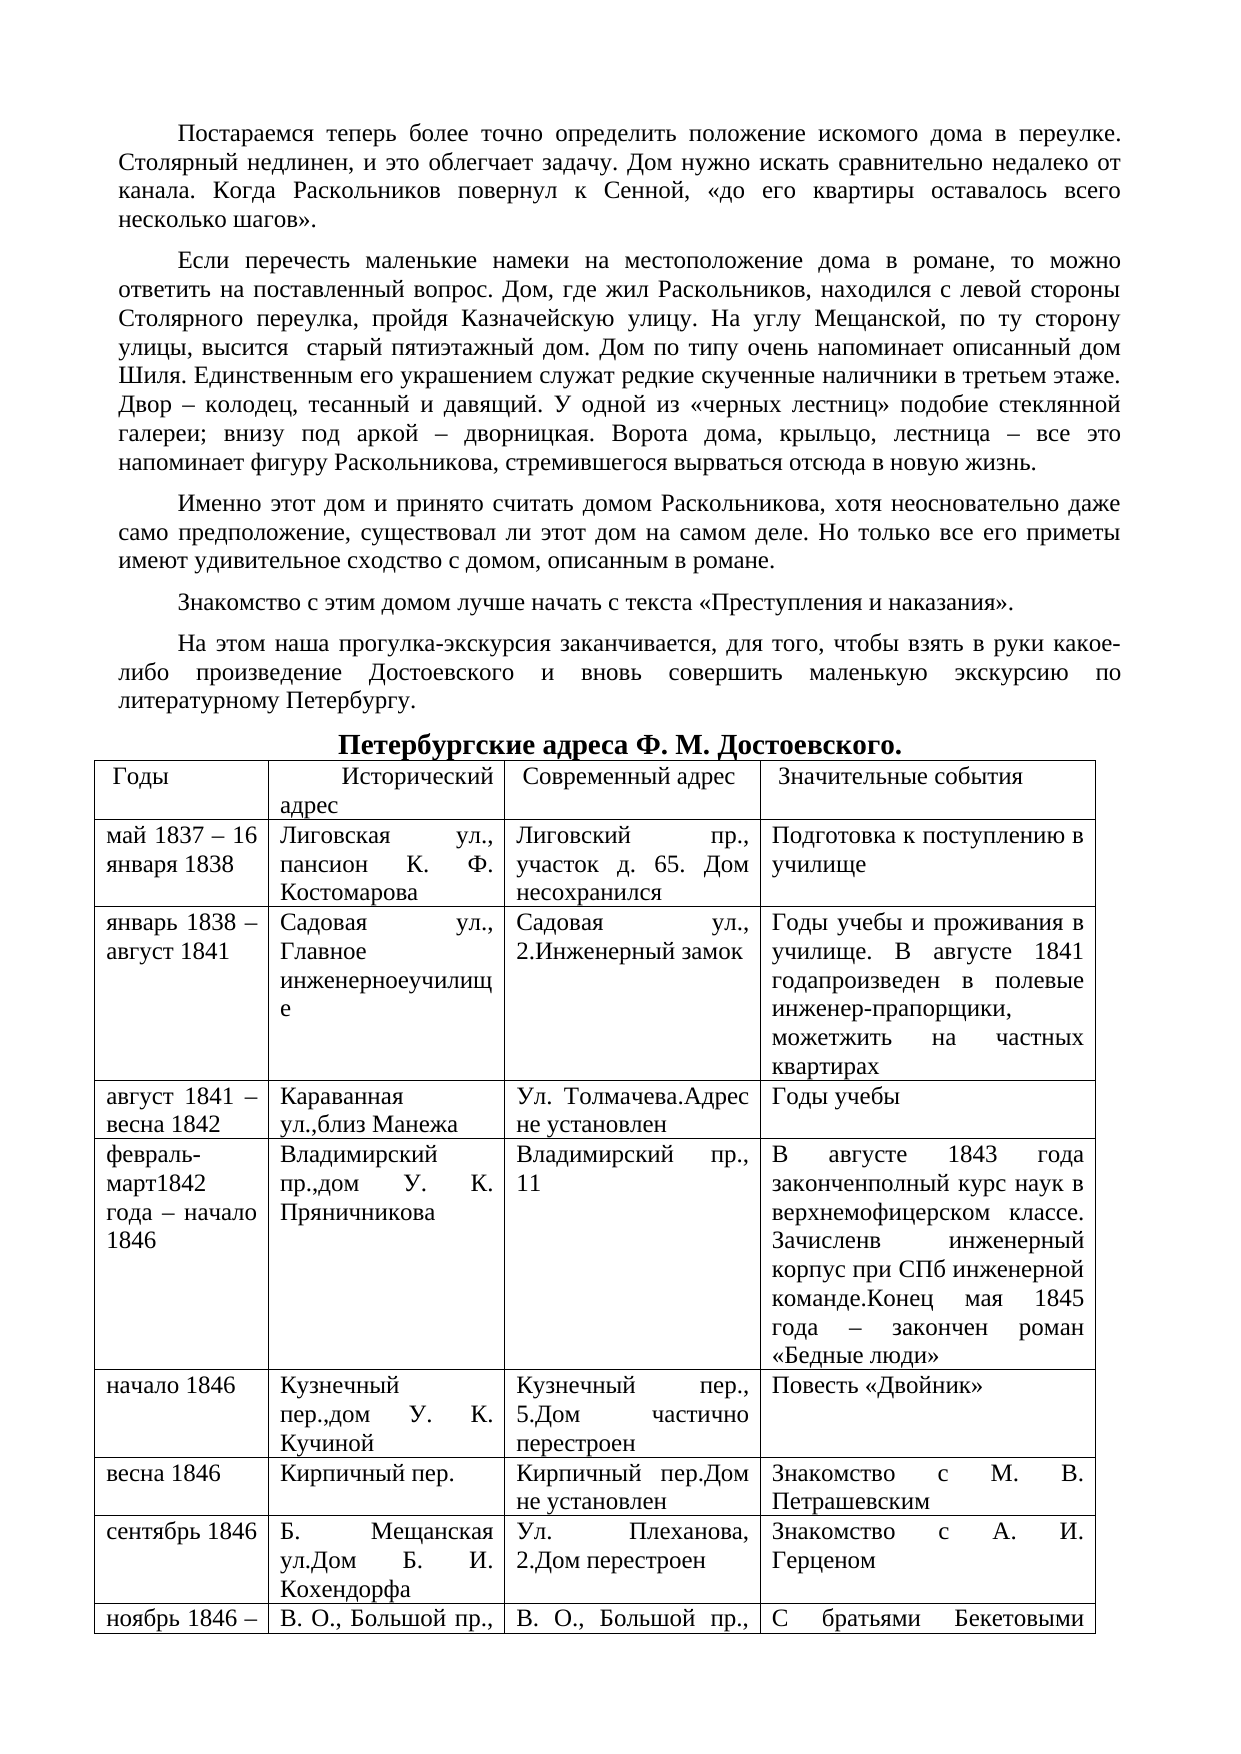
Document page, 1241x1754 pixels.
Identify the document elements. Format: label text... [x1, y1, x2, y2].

table_cell Знакомство с М. В. Петрашевским [761, 1458, 1095, 1515]
table_cell Знакомство с А. И. Герценом [761, 1516, 1095, 1602]
table_cell Кузнечный пер., 5.Дом частично перестроен [505, 1370, 760, 1457]
text Именно этот дом и принято считать домом Раскольникова, хотя неосновательно даже само предположение, существовал ли этот дом на самом деле. Но только все его приметы имеют удивительное сходство с домом, описанным в романе. [118, 488, 1122, 574]
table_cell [761, 1604, 1095, 1633]
text Постараемся теперь более точно определить положение искомого дома в переулке. Столярный недлинен, и это облегчает задачу. Дом нужно искать сравнительно недалеко от канала. Когда Раскольников повернул к Сенной, «до его квартиры оставалось всего несколько шагов». [118, 118, 1122, 233]
text Знакомство с этим домом лучше начать с текста «Преступления и наказания». [118, 587, 1122, 616]
table_cell Кирпичный пер.Дом не установлен [505, 1458, 760, 1515]
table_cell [95, 1604, 268, 1633]
table_cell Владимирский пр.,дом У. К. Пряничникова [269, 1139, 504, 1369]
table_cell Владимирский пр., 11 [505, 1139, 760, 1369]
table_cell сентябрь 1846 [95, 1516, 268, 1602]
table_cell Лиговская ул., пансион К. Ф. Костомарова [269, 820, 504, 906]
table_cell Ул. Толмачева.Адрес не установлен [505, 1081, 760, 1138]
table_cell весна 1846 [95, 1458, 268, 1515]
table_cell В августе 1843 года законченполный курс наук в верхнемофицерском классе. Зачисленв инженерный корпус при СПб инженерной команде.Конец мая 1845 года – закончен роман «Бедные люди» [761, 1139, 1095, 1369]
table_cell Годы учебы и проживания в училище. В августе 1841 годапроизведен в полевые инженер-прапорщики, можетжить на частных квартирах [761, 907, 1095, 1080]
table_header Годы [95, 761, 268, 819]
table_cell Повесть «Двойник» [761, 1370, 1095, 1457]
table_cell Подготовка к поступлению в училище [761, 820, 1095, 906]
table_cell январь 1838 –август 1841 [95, 907, 268, 1080]
table_cell август 1841 – весна 1842 [95, 1081, 268, 1138]
table_cell Лиговский пр., участок д. 65. Дом несохранился [505, 820, 760, 906]
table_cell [505, 1604, 760, 1633]
text На этом наша прогулка-экскурсия заканчивается, для того, чтобы взять в руки какое-либо произведение Достоевского и вновь совершить маленькую экскурсию по литературному Петербургу. [118, 628, 1122, 714]
table_cell начало 1846 [95, 1370, 268, 1457]
table_cell май 1837 – 16 января 1838 [95, 820, 268, 906]
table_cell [269, 1604, 504, 1633]
table_cell Кузнечный пер.,дом У. К. Кучиной [269, 1370, 504, 1457]
table_cell Б. Мещанская ул.Дом Б. И. Кохендорфа [269, 1516, 504, 1602]
table_header Современный адрес [505, 761, 760, 819]
text Если перечесть маленькие намеки на местоположение дома в романе, то можно ответить на поставленный вопрос. Дом, где жил Раскольников, находился с левой стороны Столярного переулка, пройдя Казначейскую улицу. На углу Мещанской, по ту сторону улицы, высится старый пятиэтажный дом. Дом по типу очень напоминает описанный дом Шиля. Единственным его украшением служат редкие скученные наличники в третьем этаже. Двор – колодец, тесанный и давящий. У одной из «черных лестниц» подобие стеклянной галереи; внизу под аркой – дворницкая. Ворота дома, крыльцо, лестница – все это напоминает фигуру Раскольникова, стремившегося вырваться отсюда в новую жизнь. [118, 246, 1122, 476]
table_cell февраль-март1842 года – начало 1846 [95, 1139, 268, 1369]
table_cell Кирпичный пер. [269, 1458, 504, 1515]
table_header Значительные события [761, 761, 1095, 819]
table_cell Ул. Плеханова, 2.Дом перестроен [505, 1516, 760, 1602]
table_header Исторический адрес [269, 761, 504, 819]
text Петербургские адреса Ф. М. Достоевского. [118, 727, 1122, 760]
table_cell Садовая ул., 2.Инженерный замок [505, 907, 760, 1080]
table_cell Садовая ул., Главное инженерноеучилище [269, 907, 504, 1080]
table_cell Караванная ул.,близ Манежа [269, 1081, 504, 1138]
table_cell Годы учебы [761, 1081, 1095, 1138]
